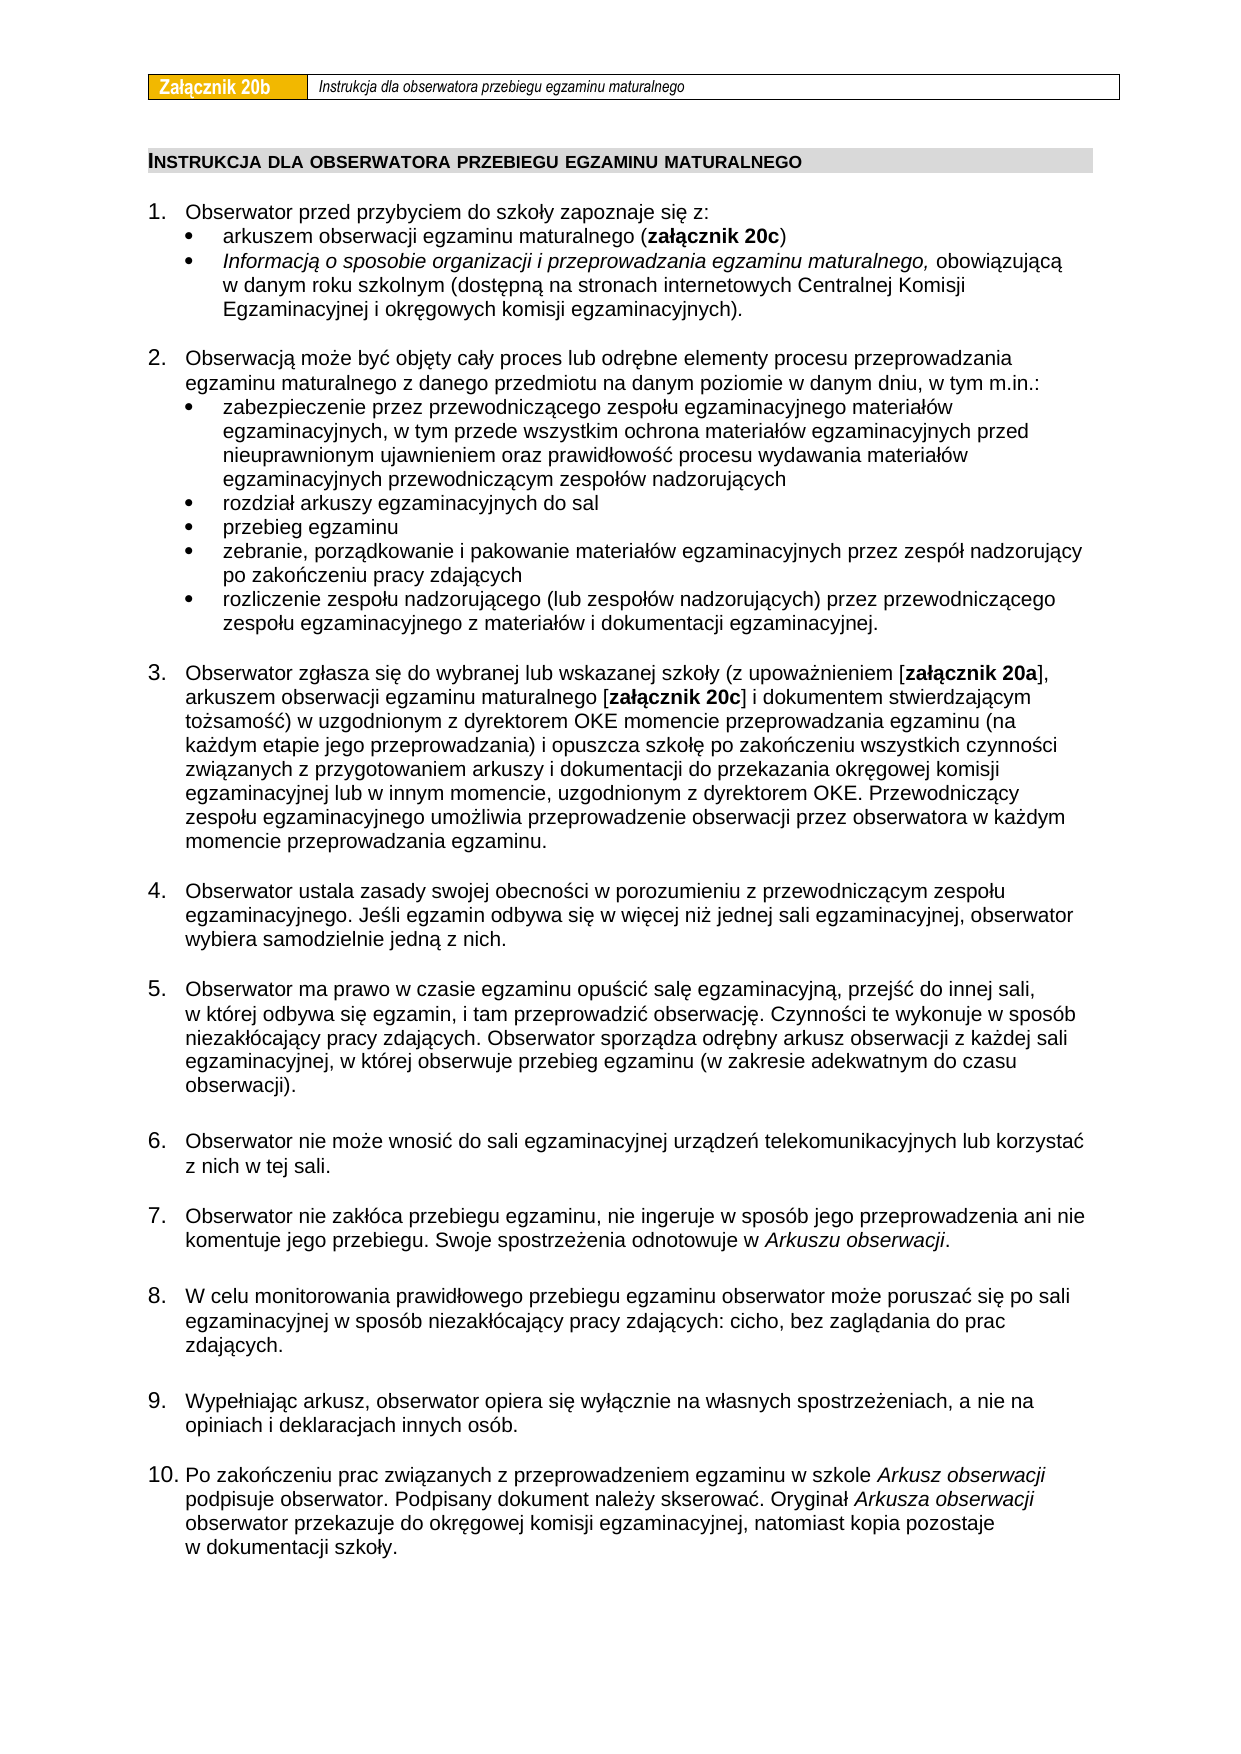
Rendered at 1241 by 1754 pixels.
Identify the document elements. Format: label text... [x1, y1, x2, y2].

list Obserwator ustala zasady swojej obecności w porozumieniu z przewodniczącym zespołu egzaminacyjnego. Jeśli egzamin odbywa się w więcej niż jednej sali egzaminacyjnej, obserwator wybiera samodzielnie jedną z nich. [148, 877, 1093, 951]
list Obserwator zgłasza się do wybranej lub wskazanej szkoły (z upoważnieniem [załącznik 20a], arkuszem obserwacji egzaminu maturalnego [załącznik 20c] i dokumentem stwierdzającym tożsamość) w uzgodnionym z dyrektorem OKE momencie przeprowadzania egzaminu (na każdym etapie jego przeprowadzania) i opuszcza szkołę po zakończeniu wszystkich czynności związanych z przygotowaniem arkuszy i dokumentacji do przekazania okręgowej komisji egzaminacyjnej lub w innym momencie, uzgodnionym z dyrektorem OKE. Przewodniczący zespołu egzaminacyjnego umożliwia przeprowadzenie obserwacji przez obserwatora w każdym momencie przeprowadzania egzaminu. [148, 659, 1093, 853]
list rozliczenie zespołu nadzorującego (lub zespołów nadzorujących) przez przewodniczącego zespołu egzaminacyjnego z materiałów i dokumentacji egzaminacyjnej. [185, 587, 1093, 635]
list Wypełniając arkusz, obserwator opiera się wyłącznie na własnych spostrzeżeniach, a nie na opiniach i deklaracjach innych osób. [148, 1387, 1093, 1437]
list przebieg egzaminu [185, 515, 1093, 539]
list zebranie, porządkowanie i pakowanie materiałów egzaminacyjnych przez zespół nadzorujący po zakończeniu pracy zdających [185, 539, 1093, 587]
list arkuszem obserwacji egzaminu maturalnego (załącznik 20c) [185, 224, 1093, 248]
list Informacją o sposobie organizacji i przeprowadzania egzaminu maturalnego, obowiązującą w danym roku szkolnym (dostępną na stronach internetowych Centralnej Komisji Egzaminacyjnej i okręgowych komisji egzaminacyjnych). [185, 248, 1093, 320]
list Po zakończeniu prac związanych z przeprowadzeniem egzaminu w szkole Arkusz obserwacji podpisuje obserwator. Podpisany dokument należy skserować. Oryginał Arkusza obserwacji obserwator przekazuje do okręgowej komisji egzaminacyjnej, natomiast kopia pozostaje w dokumentacji szkoły. [148, 1461, 1093, 1559]
list W celu monitorowania prawidłowego przebiegu egzaminu obserwator może poruszać się po sali egzaminacyjnej w sposób niezakłócający pracy zdających: cicho, bez zaglądania do prac zdających. [148, 1282, 1093, 1356]
text Instrukcja dla obserwatora przebiegu egzaminu maturalnego [148, 148, 1093, 173]
list Obserwacją może być objęty cały proces lub odrębne elementy procesu przeprowadzania egzaminu maturalnego z danego przedmiotu na danym poziomie w danym dniu, w tym m.in.: [148, 344, 1093, 395]
list Obserwator przed przybyciem do szkoły zapoznaje się z: [148, 198, 1093, 224]
list Obserwator nie może wnosić do sali egzaminacyjnej urządzeń telekomunikacyjnych lub korzystać z nich w tej sali. [148, 1127, 1093, 1178]
list Obserwator ma prawo w czasie egzaminu opuścić salę egzaminacyjną, przejść do innej sali, w której odbywa się egzamin, i tam przeprowadzić obserwację. Czynności te wykonuje w sposób niezakłócający pracy zdających. Obserwator sporządza odrębny arkusz obserwacji z każdej sali egzaminacyjnej, w której obserwuje przebieg egzaminu (w zakresie adekwatnym do czasu obserwacji). [148, 975, 1093, 1097]
list Obserwator nie zakłóca przebiegu egzaminu, nie ingeruje w sposób jego przeprowadzenia ani nie komentuje jego przebiegu. Swoje spostrzeżenia odnotowuje w Arkuszu obserwacji. [148, 1202, 1093, 1252]
list zabezpieczenie przez przewodniczącego zespołu egzaminacyjnego materiałów egzaminacyjnych, w tym przede wszystkim ochrona materiałów egzaminacyjnych przed nieuprawnionym ujawnieniem oraz prawidłowość procesu wydawania materiałów egzaminacyjnych przewodniczącym zespołów nadzorujących [185, 395, 1093, 491]
list rozdział arkuszy egzaminacyjnych do sal [185, 491, 1093, 515]
